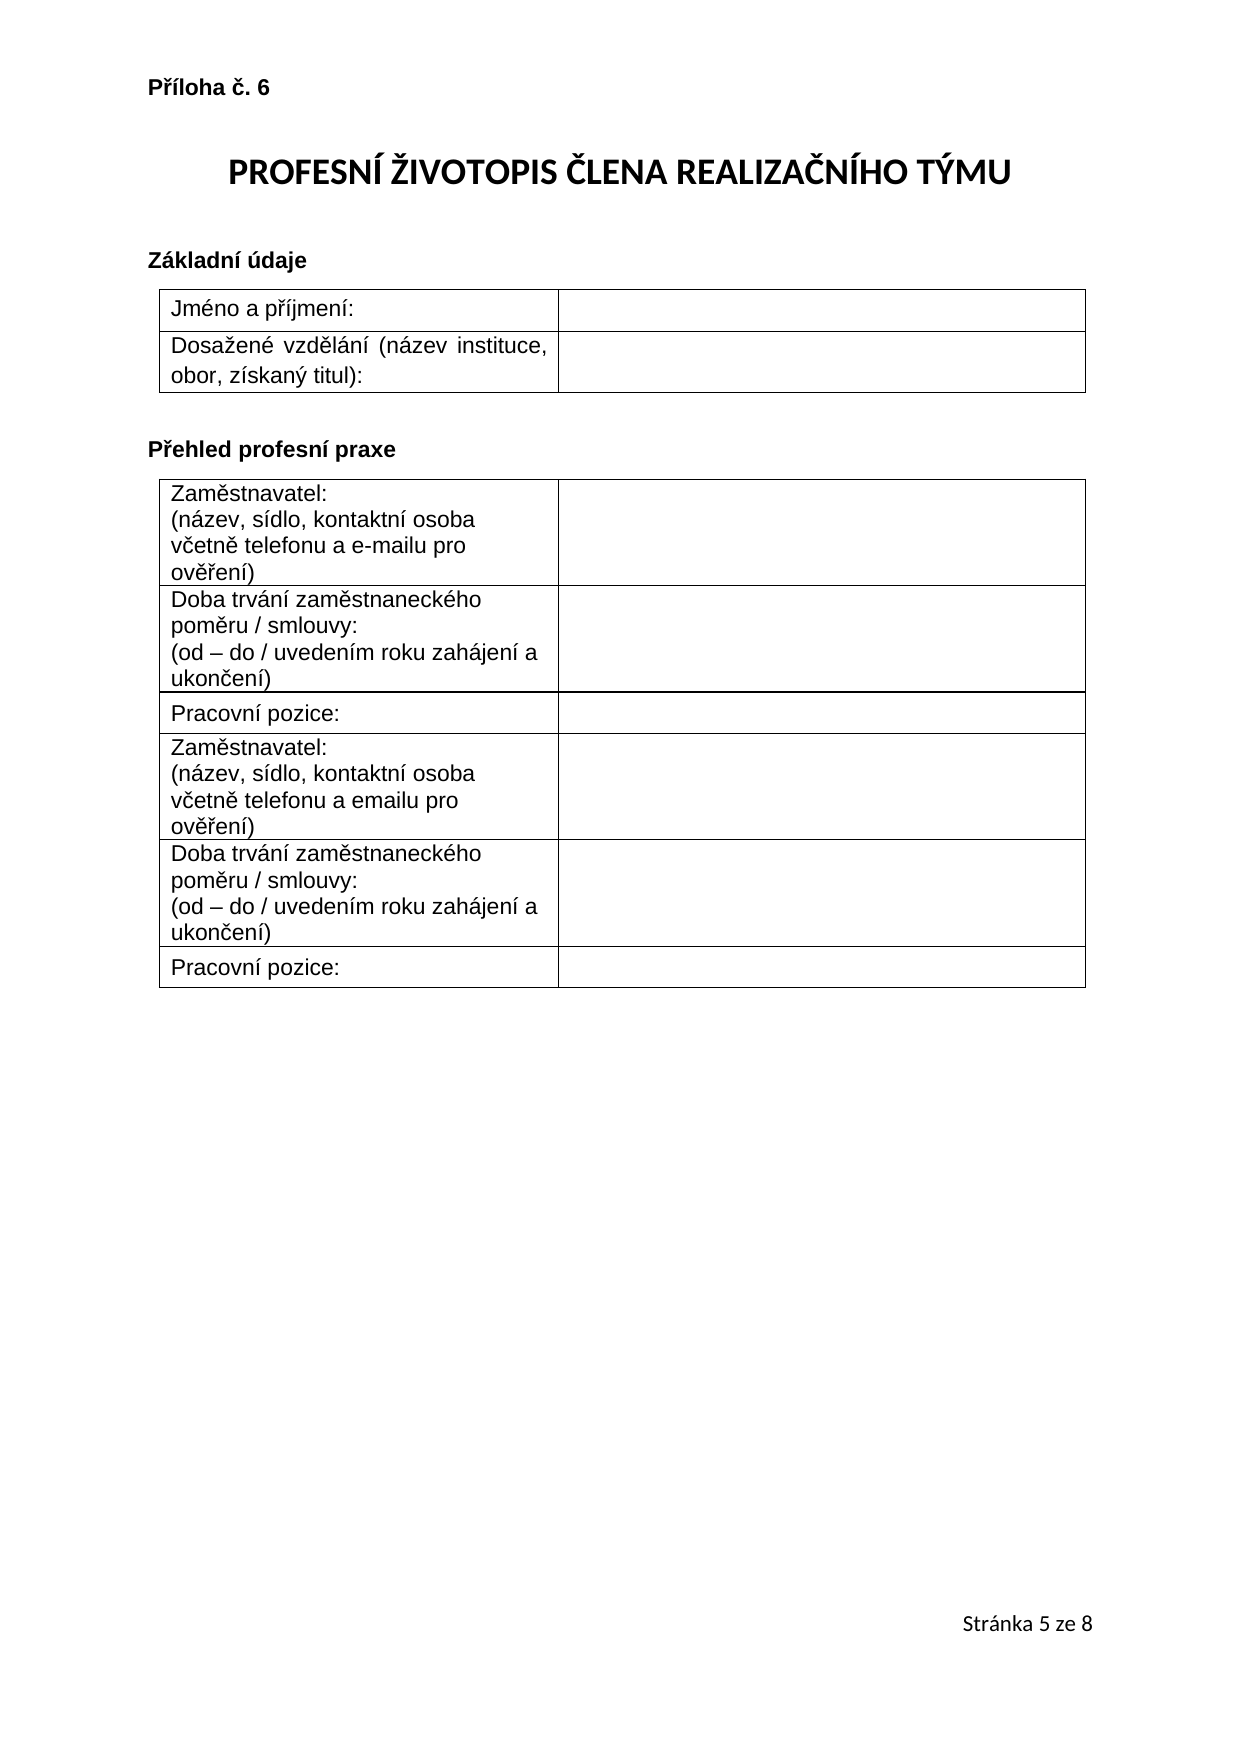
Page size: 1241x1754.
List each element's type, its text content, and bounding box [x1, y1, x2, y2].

table_header Zaměstnavatel: (název, sídlo, kontaktní osoba včetně telefonu a e-mailu pro ověření) [160, 480, 558, 585]
table_cell Doba trvání zaměstnaneckého poměru / smlouvy: (od – do / uvedením roku zahájení a ukončení) [160, 586, 558, 691]
text PROFESNÍ ŽIVOTOPIS ČLENA REALIZAČNÍHO TÝMU [148, 148, 1093, 193]
table_cell Zaměstnavatel: (název, sídlo, kontaktní osoba včetně telefonu a emailu pro ověření) [160, 734, 558, 839]
table_header [559, 480, 1085, 585]
table_cell [559, 734, 1085, 839]
table_cell [559, 332, 1085, 392]
table_cell [559, 586, 1085, 691]
table_header [559, 290, 1085, 331]
table_cell Doba trvání zaměstnaneckého poměru / smlouvy: (od – do / uvedením roku zahájení a ukončení) [160, 840, 558, 946]
table_cell [559, 947, 1085, 987]
table_cell Dosažené vzdělání (název instituce, obor, získaný titul): [160, 332, 558, 392]
table_cell Pracovní pozice: [160, 947, 558, 987]
table_header Jméno a příjmení: [160, 290, 558, 331]
text Základní údaje [148, 247, 1093, 273]
text Přehled profesní praxe [148, 436, 1093, 462]
table_cell [559, 693, 1085, 733]
table_cell [559, 840, 1085, 946]
table_cell Pracovní pozice: [160, 693, 558, 733]
